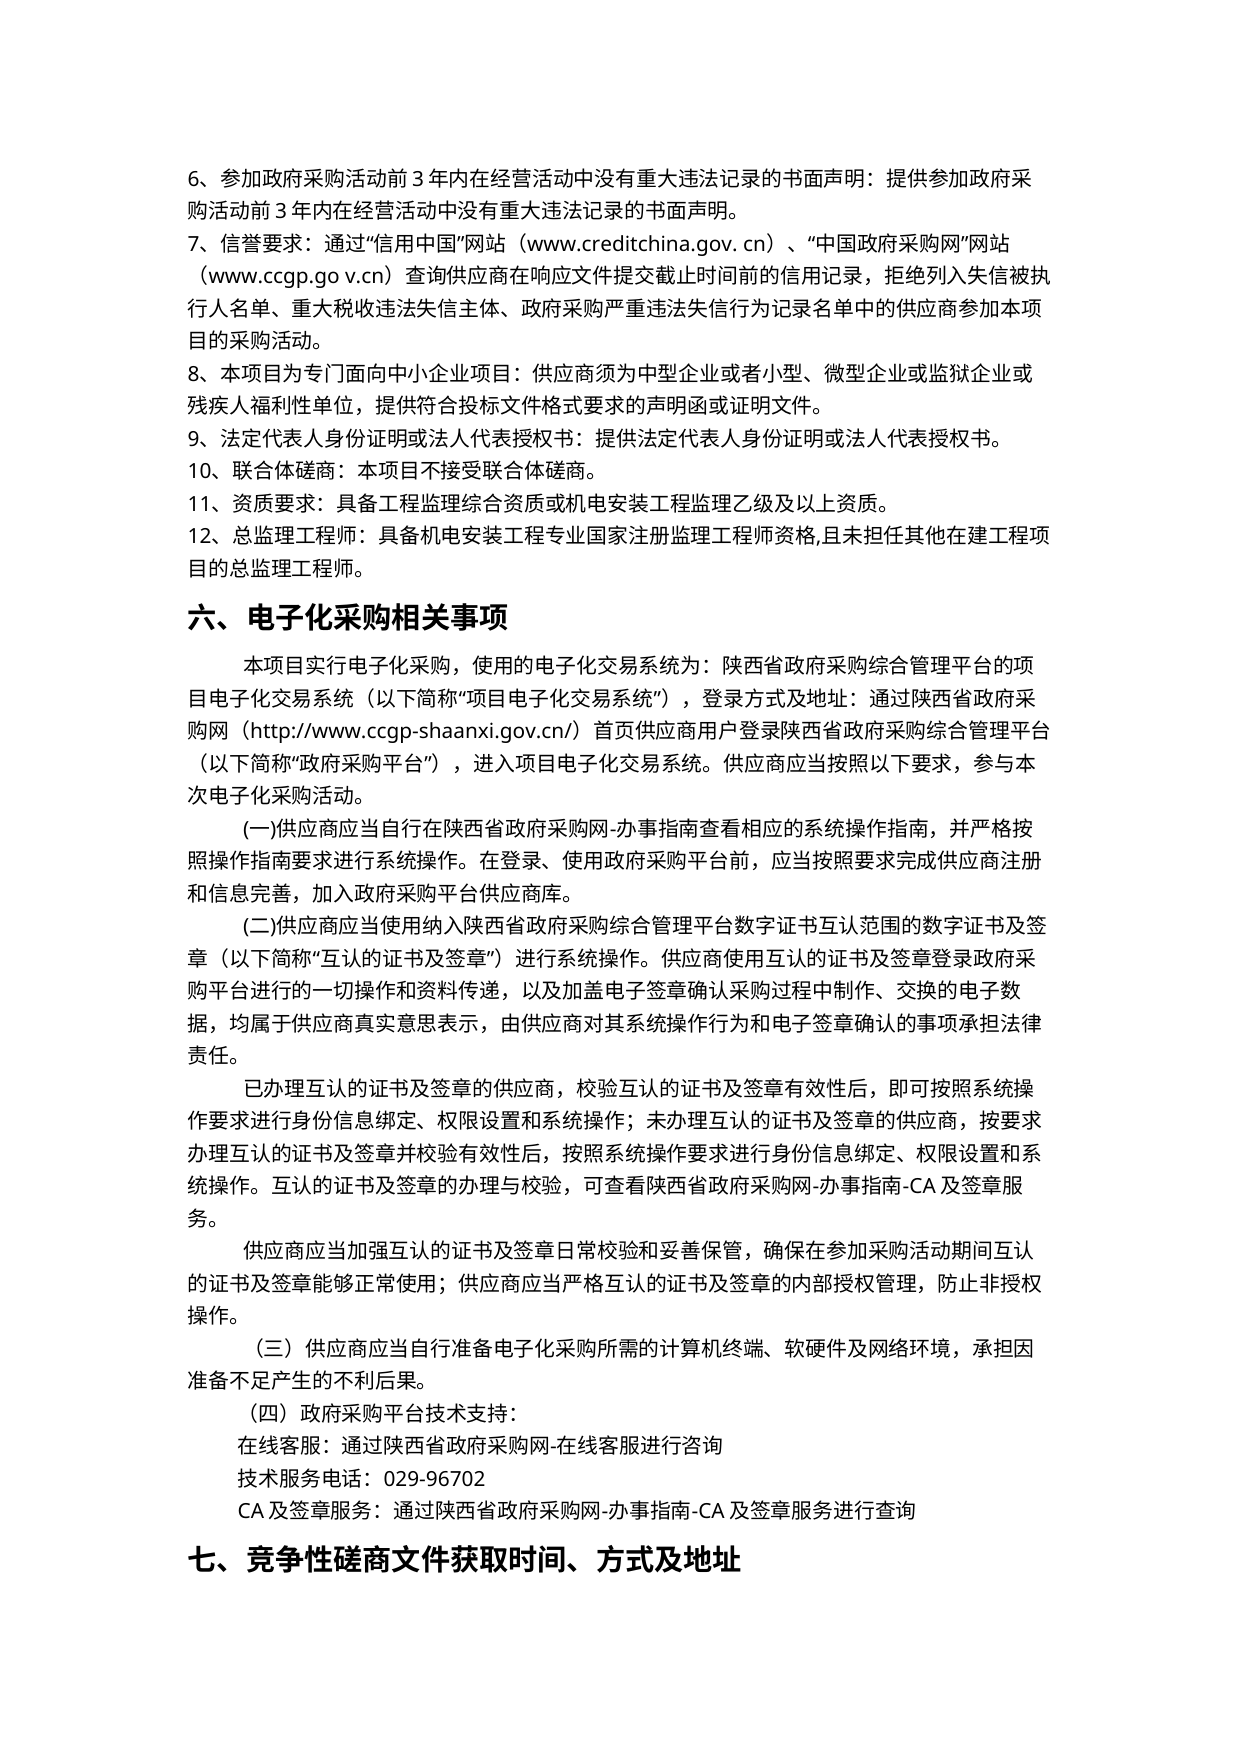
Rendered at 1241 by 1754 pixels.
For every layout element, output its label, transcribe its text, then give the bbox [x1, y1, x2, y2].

text 七、竞争性磋商文件获取时间、方式及地址 [187, 1527, 1053, 1592]
text 已办理互认的证书及签章的供应商，校验互认的证书及签章有效性后，即可按照系统操作要求进行身份信息绑定、权限设置和系统操作；未办理互认的证书及签章的供应商，按要求办理互认的证书及签章并校验有效性后，按照系统操作要求进行身份信息绑定、权限设置和系统操作。互认的证书及签章的办理与校验，可查看陕西省政府采购网-办事指南-CA及签章服务。 [187, 1072, 1053, 1234]
text （四）政府采购平台技术支持： [187, 1397, 1053, 1429]
text 6、参加政府采购活动前3年内在经营活动中没有重大违法记录的书面声明：提供参加政府采购活动前3年内在经营活动中没有重大违法记录的书面声明。 [187, 162, 1053, 227]
text 技术服务电话：029-96702 [187, 1462, 1053, 1494]
text 12、总监理工程师：具备机电安装工程专业国家注册监理工程师资格,且未担任其他在建工程项目的总监理工程师。 [187, 519, 1053, 584]
text 10、联合体磋商：本项目不接受联合体磋商。 [187, 454, 1053, 487]
text （三）供应商应当自行准备电子化采购所需的计算机终端、软硬件及网络环境，承担因准备不足产生的不利后果。 [187, 1332, 1053, 1397]
text (一)供应商应当自行在陕西省政府采购网-办事指南查看相应的系统操作指南，并严格按照操作指南要求进行系统操作。在登录、使用政府采购平台前，应当按照要求完成供应商注册和信息完善，加入政府采购平台供应商库。 [187, 812, 1053, 909]
text (二)供应商应当使用纳入陕西省政府采购综合管理平台数字证书互认范围的数字证书及签章（以下简称“互认的证书及签章”）进行系统操作。供应商使用互认的证书及签章登录政府采购平台进行的一切操作和资料传递，以及加盖电子签章确认采购过程中制作、交换的电子数据，均属于供应商真实意思表示，由供应商对其系统操作行为和电子签章确认的事项承担法律责任。 [187, 909, 1053, 1072]
text 六、电子化采购相关事项 [187, 584, 1053, 649]
text CA及签章服务：通过陕西省政府采购网-办事指南-CA及签章服务进行查询 [187, 1494, 1053, 1527]
text 在线客服：通过陕西省政府采购网-在线客服进行咨询 [187, 1429, 1053, 1462]
text 本项目实行电子化采购，使用的电子化交易系统为：陕西省政府采购综合管理平台的项目电子化交易系统（以下简称“项目电子化交易系统”），登录方式及地址：通过陕西省政府采购网（http://www.ccgp-shaanxi.gov.cn/）首页供应商用户登录陕西省政府采购综合管理平台（以下简称“政府采购平台”），进入项目电子化交易系统。供应商应当按照以下要求，参与本次电子化采购活动。 [187, 649, 1053, 812]
text 8、本项目为专门面向中小企业项目：供应商须为中型企业或者小型、微型企业或监狱企业或残疾人福利性单位，提供符合投标文件格式要求的声明函或证明文件。 [187, 357, 1053, 422]
text 9、法定代表人身份证明或法人代表授权书：提供法定代表人身份证明或法人代表授权书。 [187, 422, 1053, 454]
text 11、资质要求：具备工程监理综合资质或机电安装工程监理乙级及以上资质。 [187, 487, 1053, 519]
text 7、信誉要求：通过“信用中国”网站（www.creditchina.gov. cn）、“中国政府采购网”网站（www.ccgp.go v.cn）查询供应商在响应文件提交截止时间前的信用记录，拒绝列入失信被执行人名单、重大税收违法失信主体、政府采购严重违法失信行为记录名单中的供应商参加本项目的采购活动。 [187, 227, 1053, 357]
text 供应商应当加强互认的证书及签章日常校验和妥善保管，确保在参加采购活动期间互认的证书及签章能够正常使用；供应商应当严格互认的证书及签章的内部授权管理，防止非授权操作。 [187, 1234, 1053, 1332]
